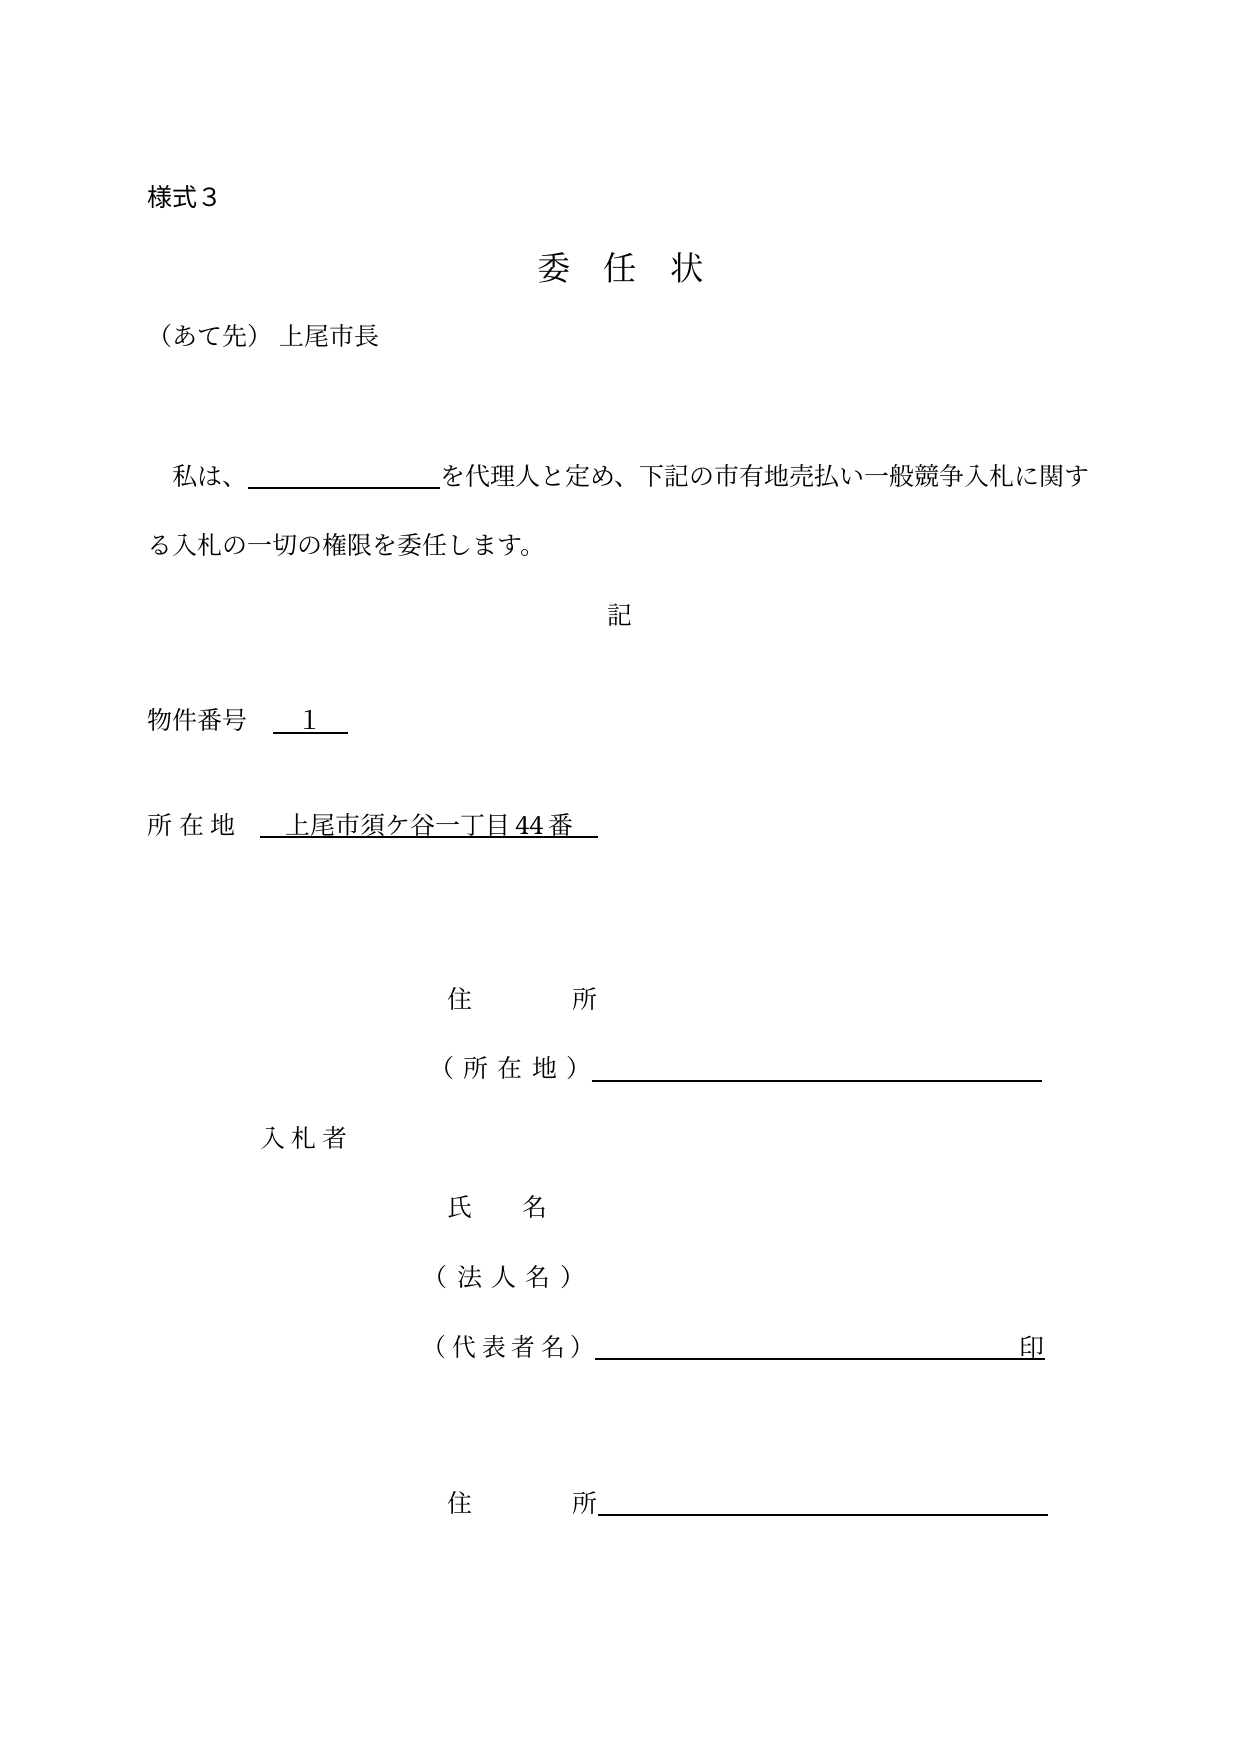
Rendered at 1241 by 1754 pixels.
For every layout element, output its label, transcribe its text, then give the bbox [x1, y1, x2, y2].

text （法人名） [148, 1241, 1092, 1310]
text （あて先） 上尾市長 [148, 300, 1092, 370]
text 委 任 状 [148, 231, 1092, 300]
text （所在地） [298, 1032, 1092, 1102]
subtitle 記 [148, 579, 1092, 648]
text 氏名 [148, 1171, 1092, 1241]
text 住 所 [148, 1467, 1092, 1536]
text 様式３ [148, 161, 1092, 231]
text 住 所 [148, 962, 1092, 1032]
text 私は、 を代理人と定め、下記の市有地売払い一般競争入札に関する入札の一切の権限を委任します。 [148, 439, 1092, 579]
text 入札者 [148, 1102, 1092, 1171]
text （代表者名） 印 [148, 1310, 1092, 1380]
text 物件番号 １ [148, 684, 1092, 754]
text 所在地 上尾市須ケ谷一丁目44番 [148, 788, 1092, 858]
